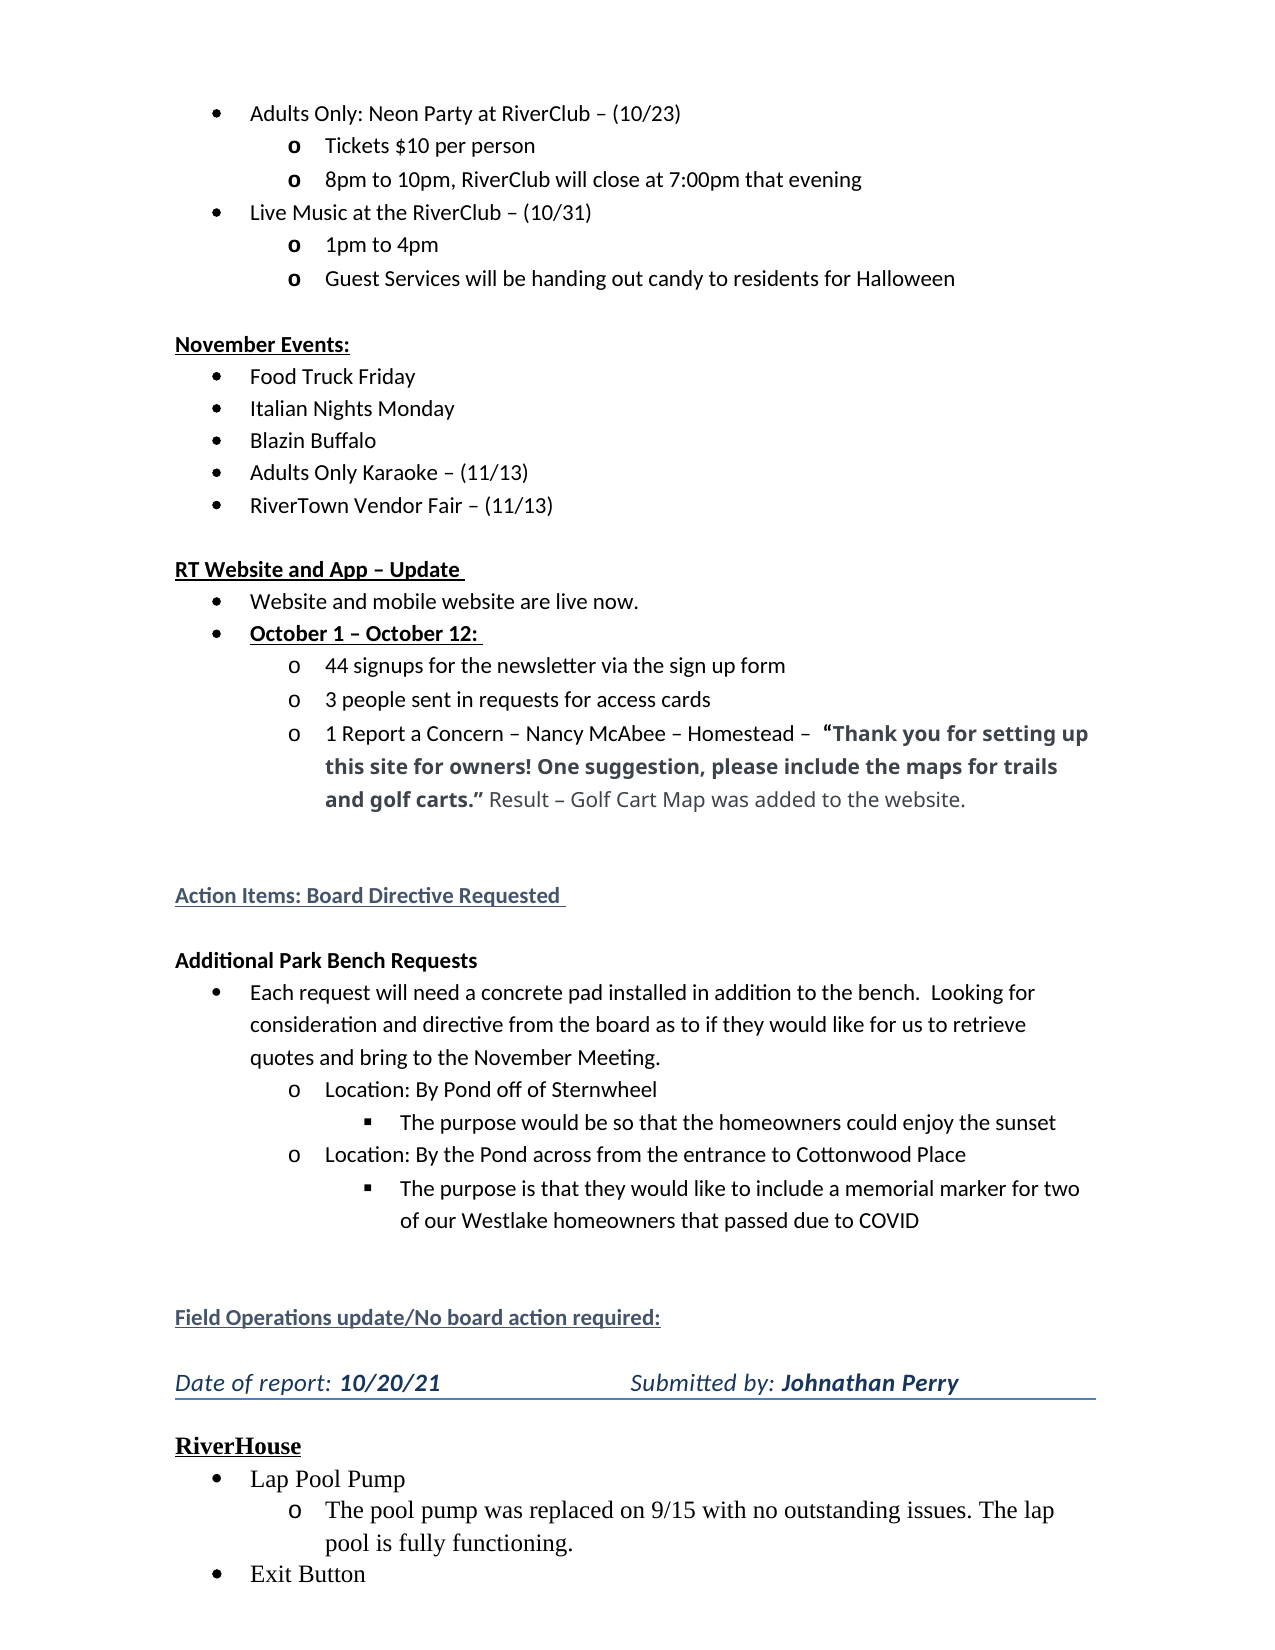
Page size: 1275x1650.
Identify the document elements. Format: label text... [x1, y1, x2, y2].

list Location: By Pond off of Sternwheel [287, 1075, 1096, 1104]
list Website and mobile website are live now. [212, 587, 1096, 615]
list Exit Button [212, 1559, 1096, 1588]
list Blazin Buffalo [212, 426, 1096, 454]
list Adults Only Karaoke – (11/13) [212, 458, 1096, 487]
list October 1 – October 12: [212, 619, 1096, 647]
text Action Items: Board Directive Requested [175, 882, 1096, 910]
text Additional Park Bench Requests [175, 946, 1096, 974]
text Field Operations update/No board action required: [175, 1303, 1096, 1331]
list RiverTown Vendor Fair – (11/13) [212, 491, 1096, 519]
list 44 signups for the newsletter via the sign up form [287, 652, 1096, 681]
list 1 Report a Concern – Nancy McAbee – Homestead – “Thank you for setting up this site for owners! One suggestion, please include the maps for trails and golf carts.” Result – Golf Cart Map was added to the website. [287, 719, 1096, 813]
list Guest Services will be handing out candy to residents for Halloween [287, 264, 1096, 293]
list Each request will need a concrete pad installed in addition to the bench. Looking for consideration and directive from the board as to if they would like for us to retrieve quotes and bring to the November Meeting. [212, 978, 1096, 1071]
list The pool pump was replaced on 9/15 with no outstanding issues. The lap pool is fully functioning. [287, 1495, 1096, 1557]
text RiverHouse [175, 1431, 1096, 1460]
list 1pm to 4pm [287, 231, 1096, 260]
list Italian Nights Monday [212, 394, 1096, 422]
title Date of report: 10/20/21 Submitted by: Johnathan Perry [175, 1367, 1096, 1398]
list 8pm to 10pm, RiverClub will close at 7:00pm that evening [287, 165, 1096, 194]
list The purpose would be so that the homeowners could enjoy the sunset [362, 1108, 1096, 1136]
list 3 people sent in requests for access cards [287, 685, 1096, 714]
list The purpose is that they would like to include a memorial marker for two of our Westlake homeowners that passed due to COVID [362, 1174, 1096, 1234]
text RT Website and App – Update [175, 555, 1096, 583]
list Location: By the Pond across from the entrance to Cottonwood Place [287, 1141, 1096, 1170]
list Live Music at the RiverClub – (10/31) [212, 198, 1096, 226]
list Lap Pool Pump [212, 1464, 1096, 1493]
text November Events: [175, 330, 1096, 358]
list Food Truck Friday [212, 362, 1096, 390]
list Tickets $10 per person [287, 131, 1096, 160]
list Adults Only: Neon Party at RiverClub – (10/23) [212, 99, 1096, 127]
